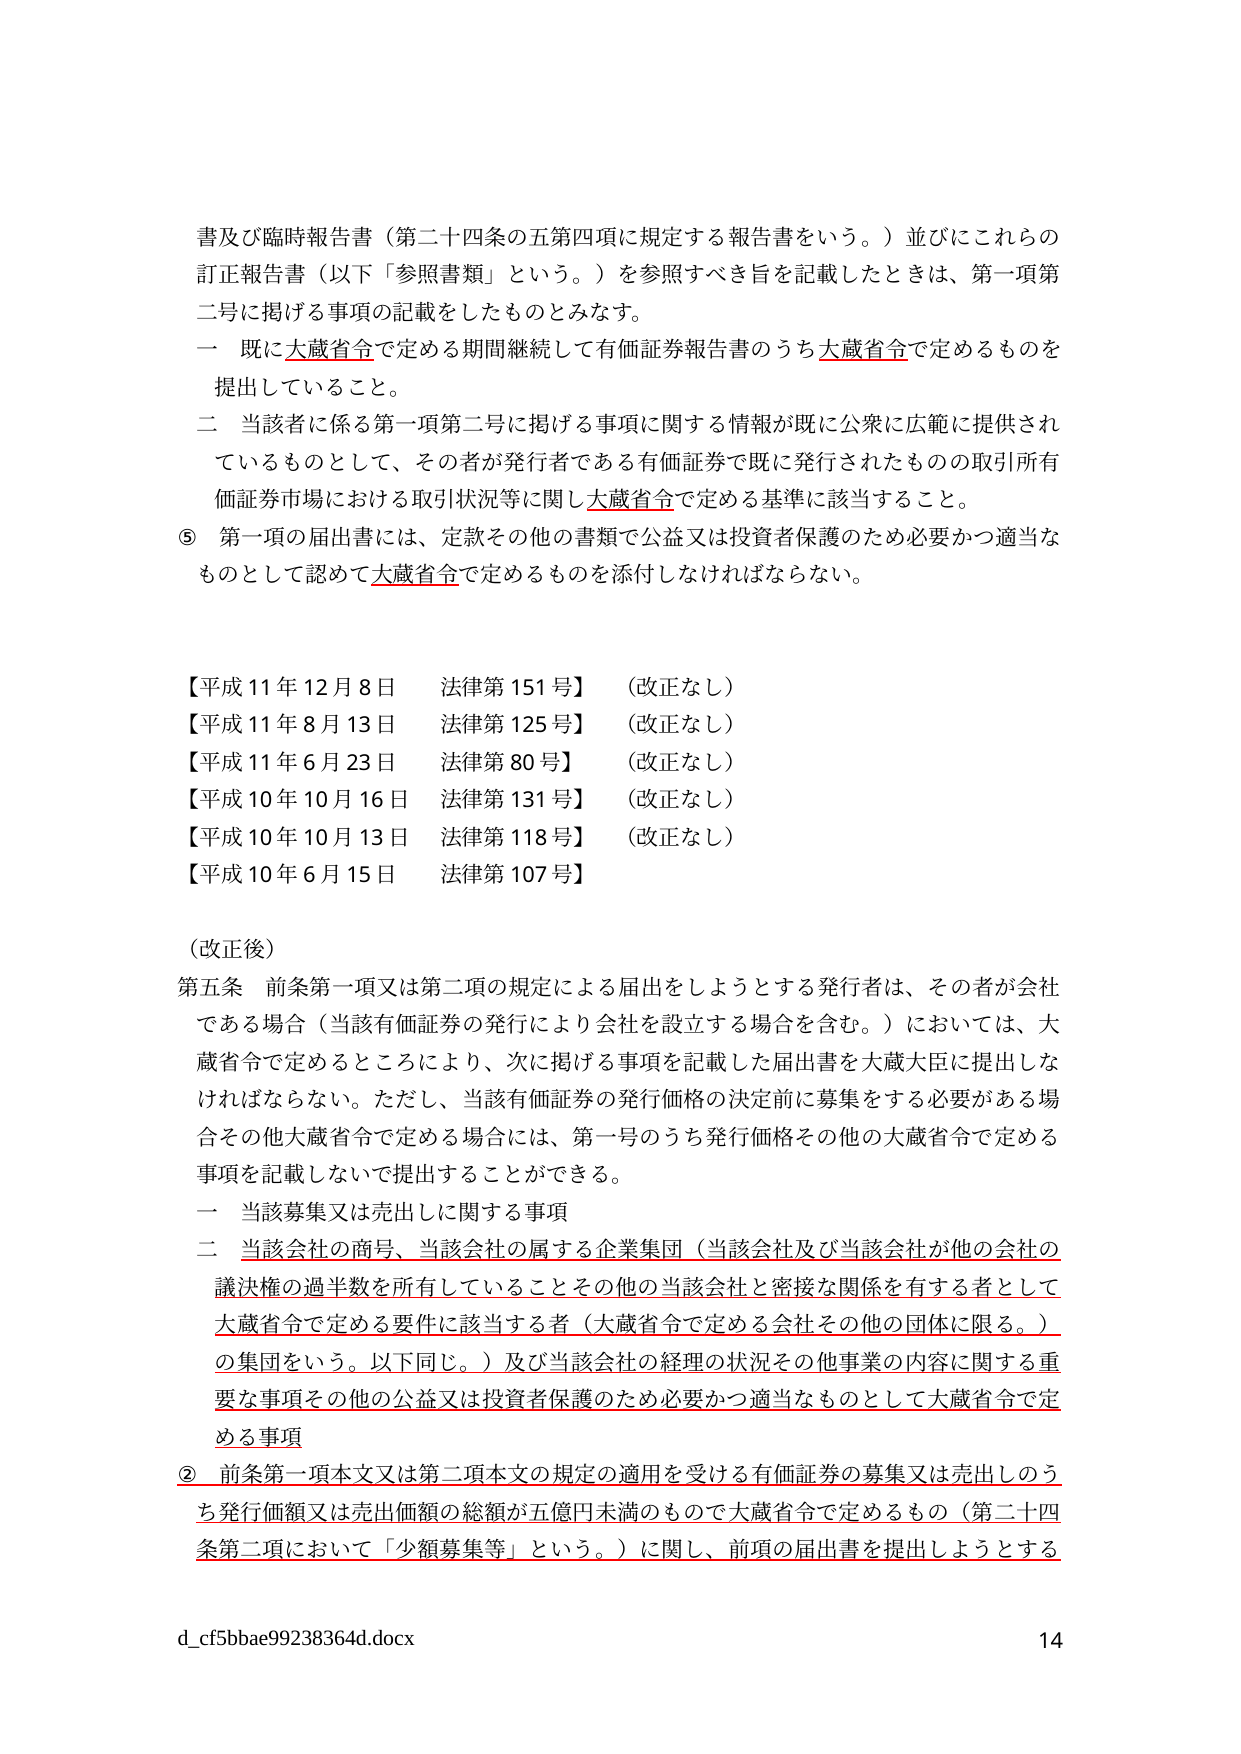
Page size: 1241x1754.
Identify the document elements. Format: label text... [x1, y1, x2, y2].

text 一 既に大蔵省令で定める期間継続して有価証券報告書のうち大蔵省令で定めるものを提出していること。 [196, 329, 1063, 404]
text 【平成10年10月16日 法律第131号】 （改正なし） [177, 779, 1063, 817]
text 【平成11年8月13日 法律第125号】 （改正なし） [177, 704, 1063, 742]
text 【平成11年12月8日 法律第151号】 （改正なし） [177, 667, 1063, 704]
text 【平成10年10月13日 法律第118号】 （改正なし） [177, 817, 1063, 854]
text （改正後） [177, 929, 1063, 967]
text 【平成11年6月23日 法律第80号】 （改正なし） [177, 742, 1063, 779]
text ⑤ 第一項の届出書には、定款その他の書類で公益又は投資者保護のため必要かつ適当なものとして認めて大蔵省令で定めるものを添付しなければならない。 [177, 517, 1063, 592]
text 【平成10年6月15日 法律第107号】 [177, 854, 1063, 892]
text 二 当該者に係る第一項第二号に掲げる事項に関する情報が既に公衆に広範に提供されているものとして、その者が発行者である有価証券で既に発行されたものの取引所有価証券市場における取引状況等に関し大蔵省令で定める基準に該当すること。 [196, 404, 1063, 517]
text 二 当該会社の商号、当該会社の属する企業集団（当該会社及び当該会社が他の会社の議決権の過半数を所有していることその他の当該会社と密接な関係を有する者として大蔵省令で定める要件に該当する者（大蔵省令で定める会社その他の団体に限る。）の集団をいう。以下同じ。）及び当該会社の経理の状況その他事業の内容に関する重要な事項その他の公益又は投資者保護のため必要かつ適当なものとして大蔵省令で定める事項 [196, 1229, 1063, 1454]
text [177, 1454, 1063, 1567]
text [177, 217, 1063, 329]
text 第五条 前条第一項又は第二項の規定による届出をしようとする発行者は、その者が会社である場合（当該有価証券の発行により会社を設立する場合を含む。）においては、大蔵省令で定めるところにより、次に掲げる事項を記載した届出書を大蔵大臣に提出しなければならない。ただし、当該有価証券の発行価格の決定前に募集をする必要がある場合その他大蔵省令で定める場合には、第一号のうち発行価格その他の大蔵省令で定める事項を記載しないで提出することができる。 [177, 967, 1063, 1192]
text 一 当該募集又は売出しに関する事項 [196, 1192, 1063, 1229]
